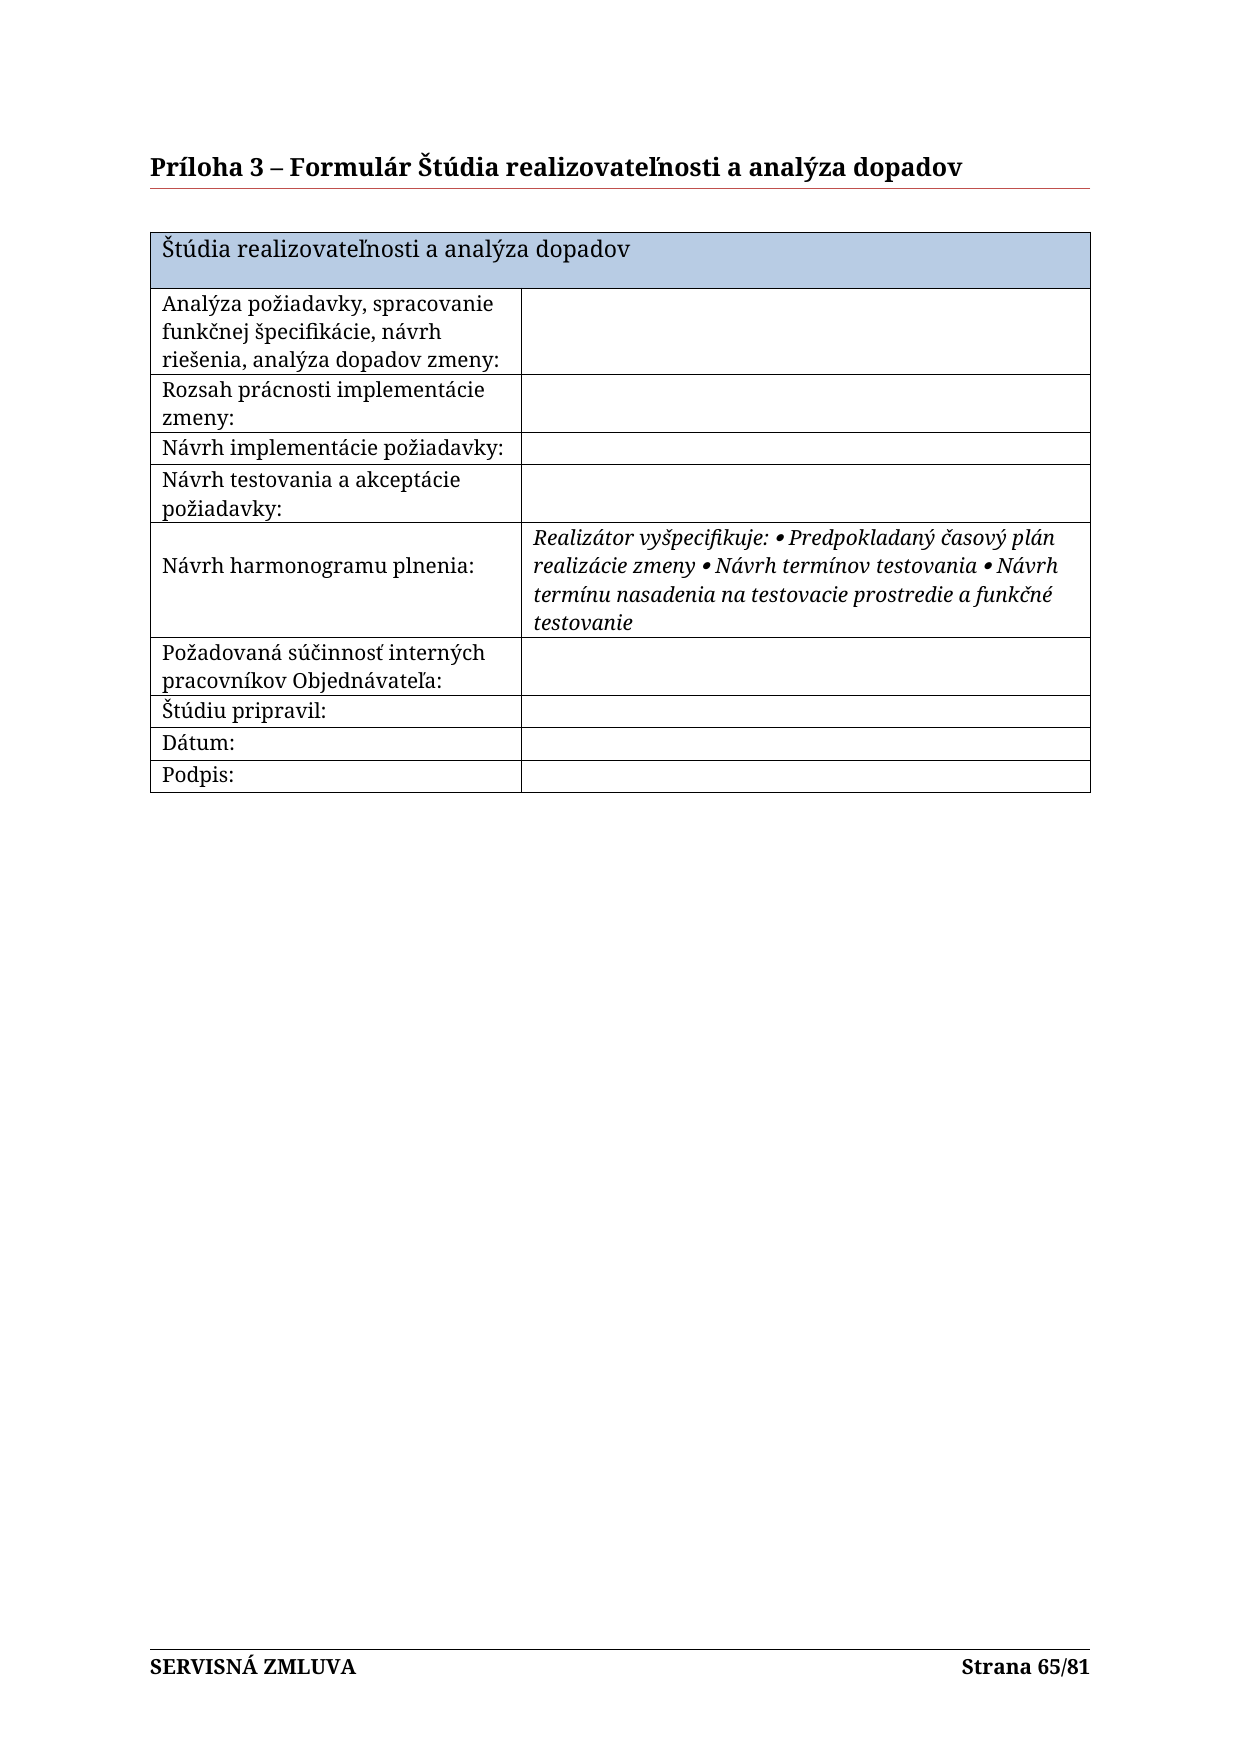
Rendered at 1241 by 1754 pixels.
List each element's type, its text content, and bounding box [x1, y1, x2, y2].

table_cell Požadovaná súčinnosť interných pracovníkov Objednávateľa: [151, 638, 521, 695]
table_header Štúdia realizovateľnosti a analýza dopadov [151, 233, 1090, 288]
table_cell [522, 761, 1090, 792]
subtitle Príloha 3 – Formulár Štúdia realizovateľnosti a analýza dopadov [150, 150, 1090, 188]
table_cell [522, 696, 1090, 727]
table_cell [522, 375, 1090, 432]
table_cell Podpis: [151, 761, 521, 792]
table_cell Realizátor vyšpecifikuje: Predpokladaný časový plán realizácie zmeny Návrh termínov testovania Návrh termínu nasadenia na testovacie prostredie a funkčné testovanie [522, 523, 1090, 637]
table_cell Analýza požiadavky, spracovanie funkčnej špecifikácie, návrh riešenia, analýza dopadov zmeny: [151, 289, 521, 374]
table_cell [522, 728, 1090, 759]
table_cell Rozsah prácnosti implementácie zmeny: [151, 375, 521, 432]
table_cell [522, 638, 1090, 695]
table_cell Návrh harmonogramu plnenia: [151, 523, 521, 637]
table_cell [522, 433, 1090, 464]
table_cell Dátum: [151, 728, 521, 759]
table_cell Štúdiu pripravil: [151, 696, 521, 727]
table_cell [522, 289, 1090, 374]
table_cell [522, 465, 1090, 522]
table_cell Návrh testovania a akceptácie požiadavky: [151, 465, 521, 522]
table_cell Návrh implementácie požiadavky: [151, 433, 521, 464]
